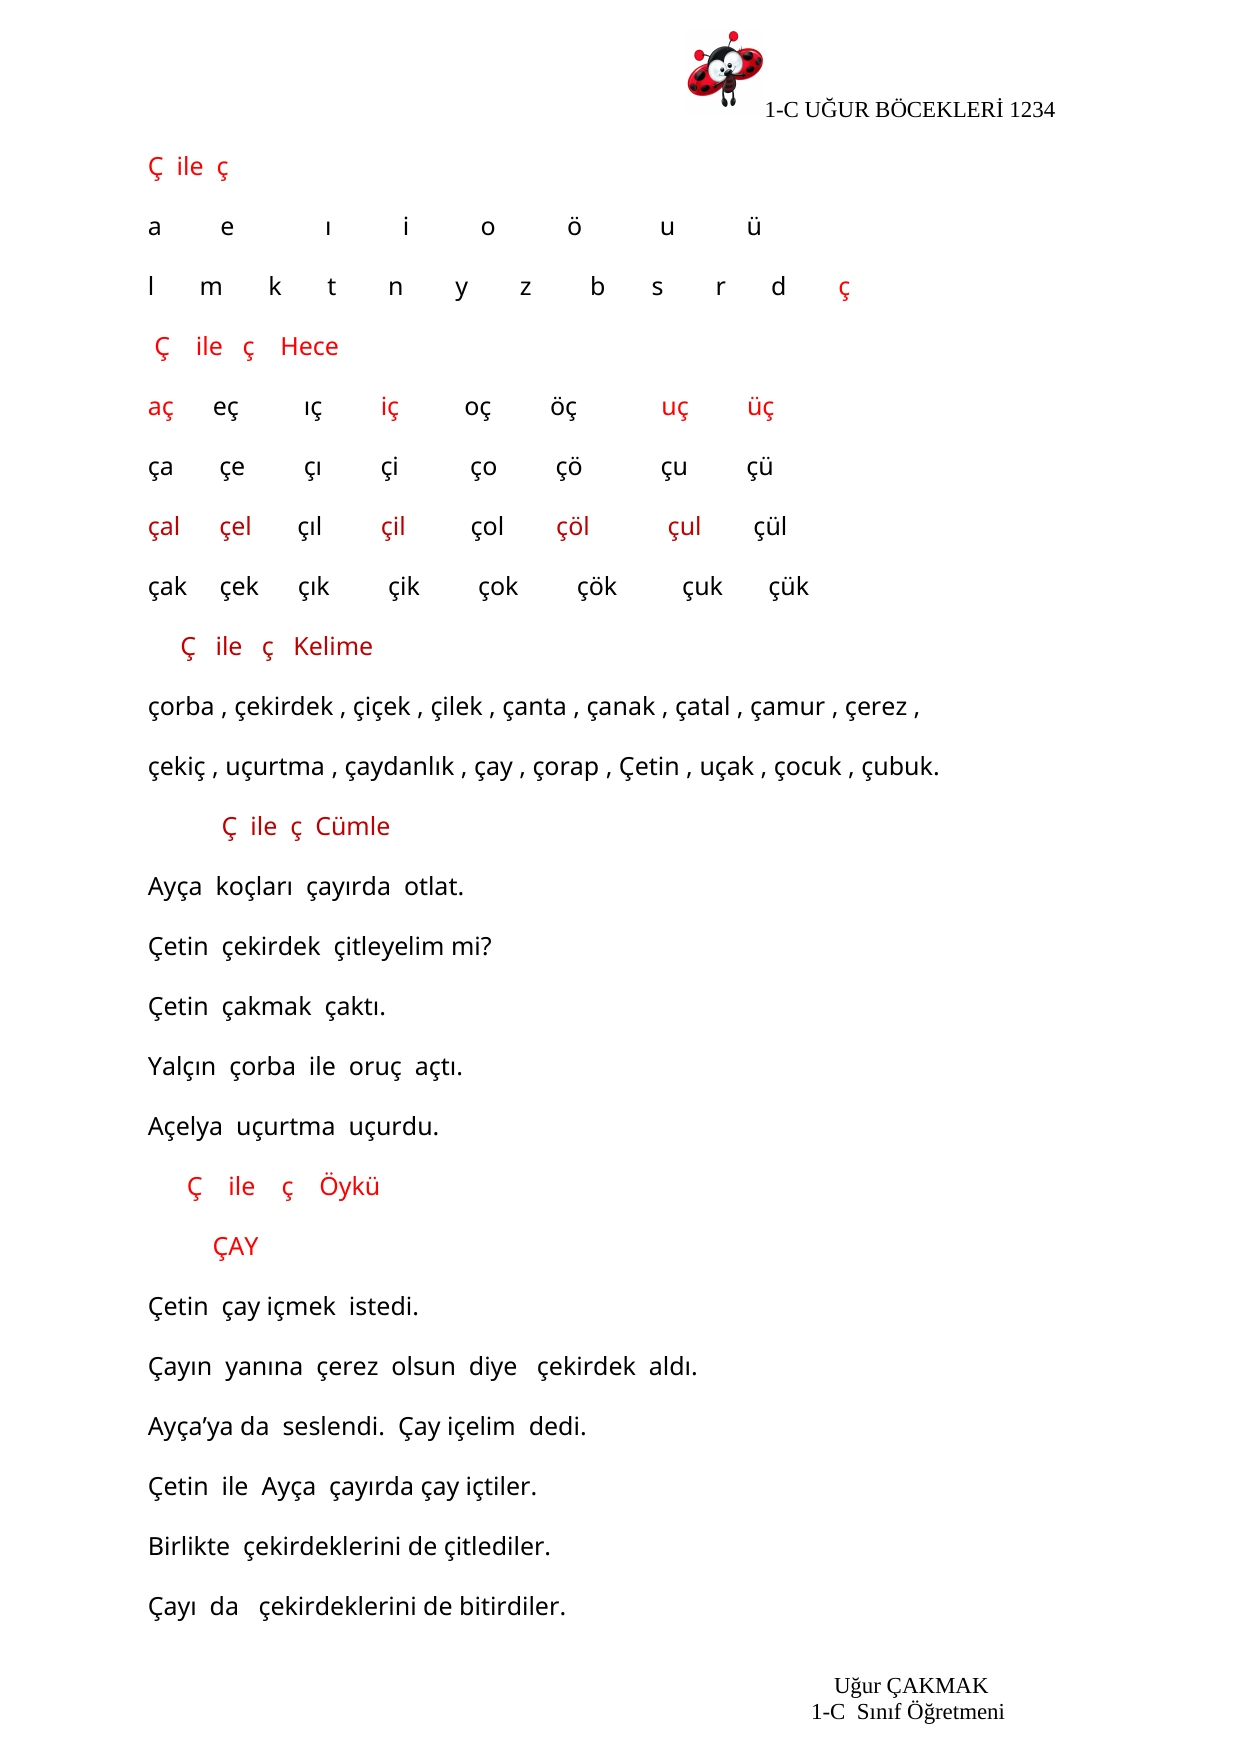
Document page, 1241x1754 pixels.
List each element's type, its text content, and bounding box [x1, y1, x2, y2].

text Ç ile ç [148, 148, 1152, 182]
text ÇAY [148, 1228, 1152, 1262]
text Ç ile ç Kelime [148, 628, 1152, 662]
text Çetin ile Ayça çayırda çay içtiler. [148, 1468, 1152, 1502]
text Çetin çakmak çaktı. [148, 988, 1152, 1022]
text ça çe çı çi ço çö çu çü [148, 448, 1152, 482]
text Çayı da çekirdeklerini de bitirdiler. [148, 1588, 1152, 1622]
text aç eç ıç iç oç öç uç üç [148, 388, 1152, 422]
text Ç ile ç Hece [148, 328, 1152, 362]
text Açelya uçurtma uçurdu. [148, 1108, 1152, 1142]
text çak çek çık çik çok çök çuk çük [148, 568, 1152, 602]
text çekiç , uçurtma , çaydanlık , çay , çorap , Çetin , uçak , çocuk , çubuk. [148, 748, 1152, 782]
text l m k t n y z b s r d ç [148, 268, 1152, 302]
text Ç ile ç Cümle [148, 808, 1152, 842]
text Birlikte çekirdeklerini de çitlediler. [148, 1528, 1152, 1562]
text Ç ile ç Öykü [148, 1168, 1152, 1202]
text Yalçın çorba ile oruç açtı. [148, 1048, 1152, 1082]
text Çayın yanına çerez olsun diye çekirdek aldı. [148, 1348, 1152, 1382]
text Çetin çay içmek istedi. [148, 1288, 1152, 1322]
text çorba , çekirdek , çiçek , çilek , çanta , çanak , çatal , çamur , çerez , [148, 688, 1152, 722]
text Ayça’ya da seslendi. Çay içelim dedi. [148, 1408, 1152, 1442]
text Çetin çekirdek çitleyelim mi? [148, 928, 1152, 962]
text çal çel çıl çil çol çöl çul çül [148, 508, 1152, 542]
text a e ı i o ö u ü [148, 208, 1152, 242]
text Ayça koçları çayırda otlat. [148, 868, 1152, 902]
picture [686, 29, 765, 117]
